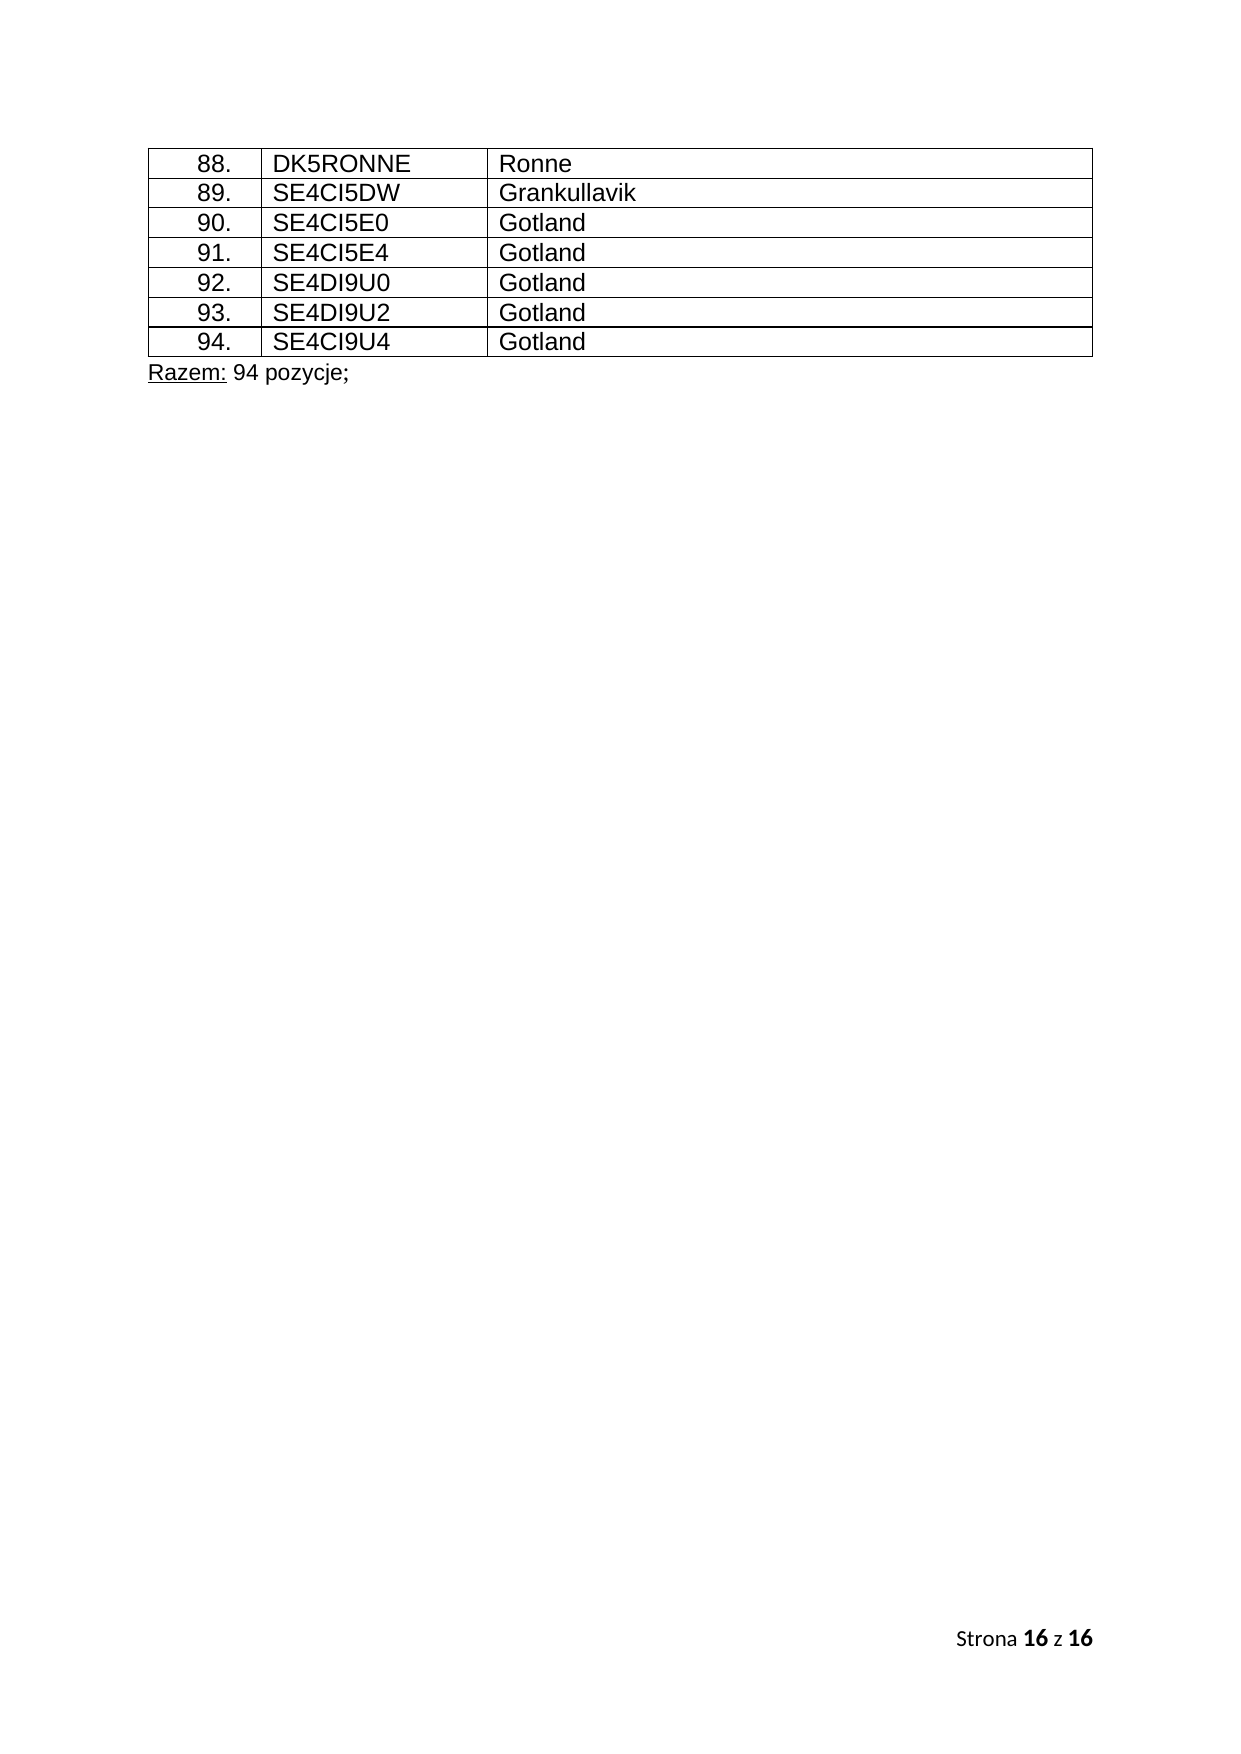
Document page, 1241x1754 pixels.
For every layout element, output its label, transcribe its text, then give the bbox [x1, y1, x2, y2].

table_cell SE4CI5E0 [262, 208, 487, 237]
table_cell [149, 298, 261, 326]
table_cell Grankullavik [488, 179, 1092, 207]
table_cell SE4DI9U0 [262, 268, 487, 297]
table_cell [149, 328, 261, 356]
table_cell [149, 238, 261, 267]
table_cell [149, 268, 261, 297]
table_cell SE4CI5DW [262, 179, 487, 207]
table_cell [149, 149, 261, 177]
table_cell Gotland [488, 328, 1092, 356]
table_cell Gotland [488, 268, 1092, 297]
table_cell Gotland [488, 208, 1092, 237]
table_cell Ronne [488, 149, 1092, 177]
text Razem: 94 pozycje; [148, 357, 1093, 386]
table_cell SE4CI5E4 [262, 238, 487, 267]
table_cell Gotland [488, 298, 1092, 326]
table_cell SE4CI9U4 [262, 328, 487, 356]
table_cell SE4DI9U2 [262, 298, 487, 326]
table_cell DK5RONNE [262, 149, 487, 177]
table_cell Gotland [488, 238, 1092, 267]
table_cell [149, 208, 261, 237]
table_cell [149, 179, 261, 207]
